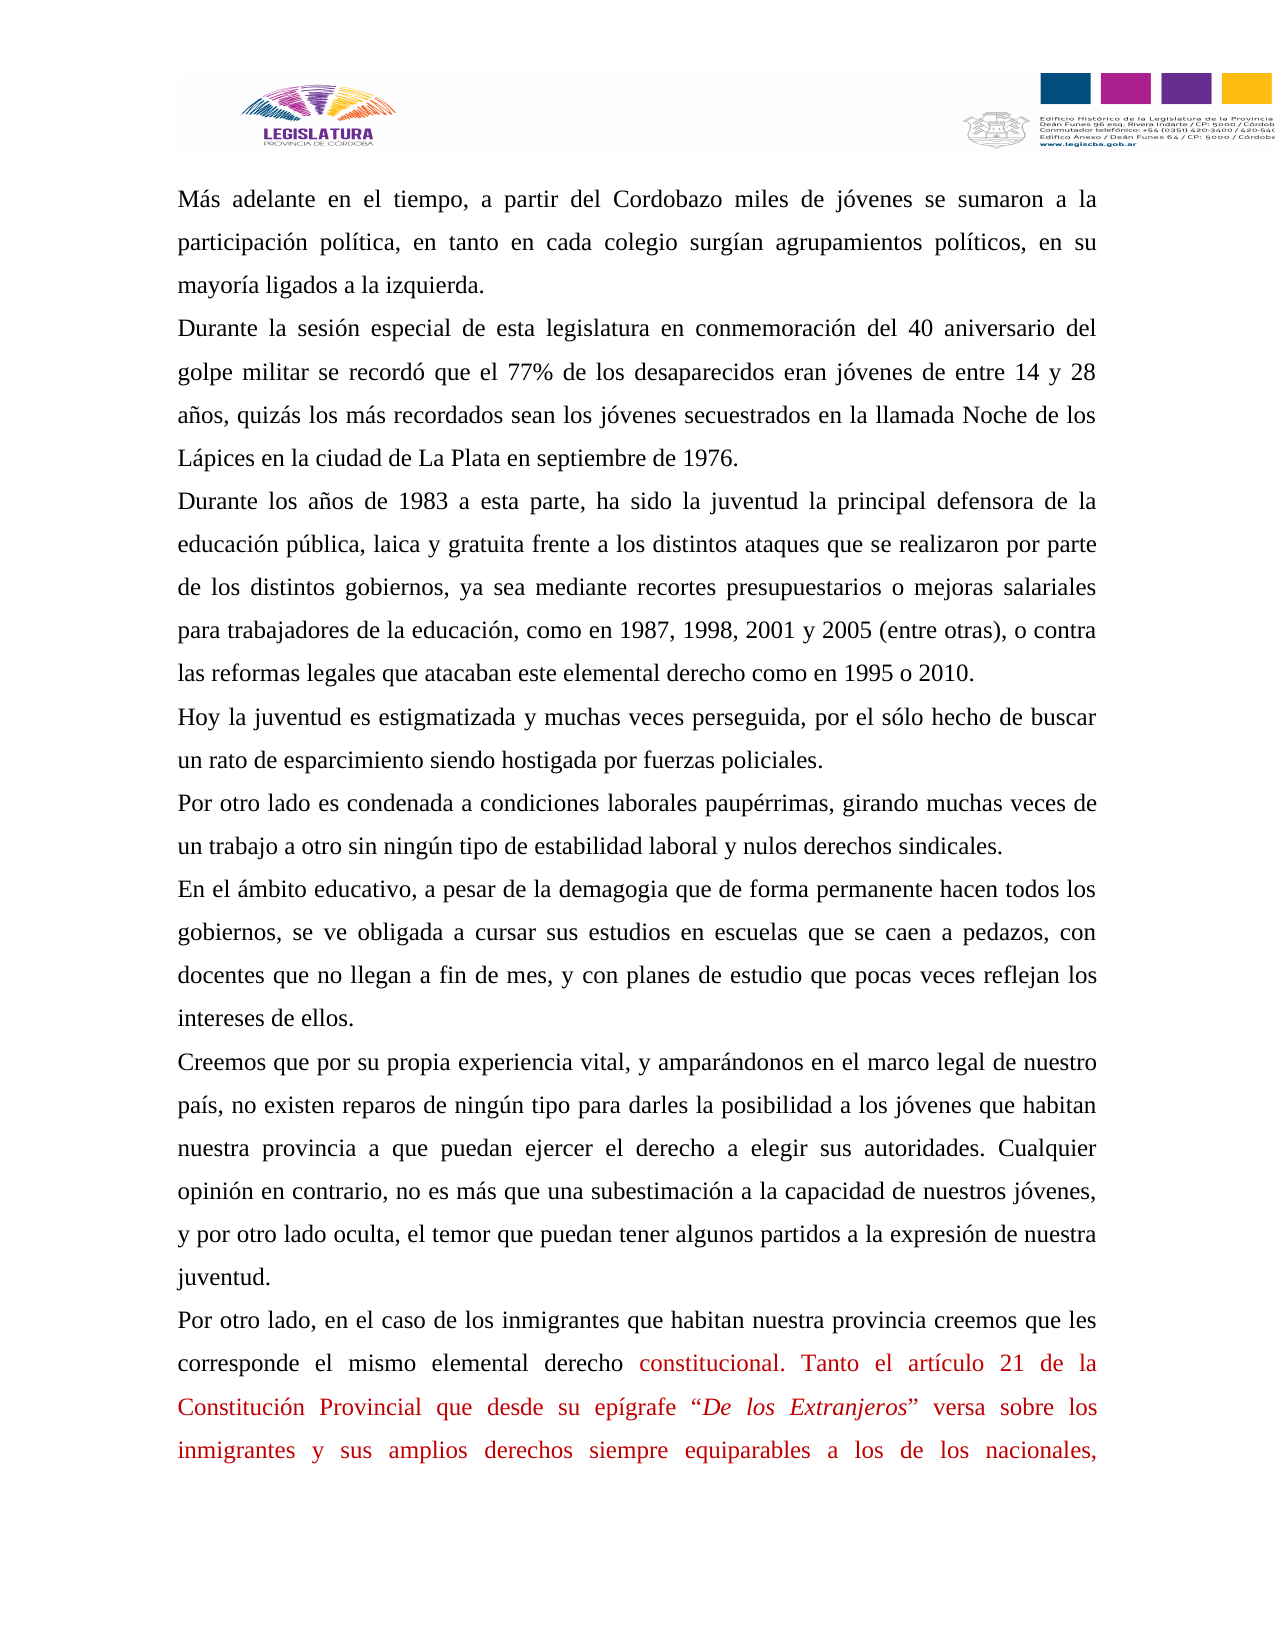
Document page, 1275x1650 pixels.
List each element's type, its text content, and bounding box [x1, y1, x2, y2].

text Durante la sesión especial de esta legislatura en conmemoración del 40 aniversario del golpe militar se recordó que el 77% de los desaparecidos eran jóvenes de entre 14 y 28 años, quizás los más recordados sean los jóvenes secuestrados en la llamada Noche de los Lápices en la ciudad de La Plata en septiembre de 1976. [177, 313, 1098, 472]
text En el ámbito educativo, a pesar de la demagogia que de forma permanente hacen todos los gobiernos, se ve obligada a cursar sus estudios en escuelas que se caen a pedazos, con docentes que no llegan a fin de mes, y con planes de estudio que pocas veces reflejan los intereses de ellos. [177, 874, 1098, 1032]
text Hoy la juventud es estigmatizada y muchas veces perseguida, por el sólo hecho de buscar un rato de esparcimiento siendo hostigada por fuerzas policiales. [177, 702, 1098, 773]
picture [177, 73, 1275, 157]
text Por otro lado es condenada a condiciones laborales paupérrimas, girando muchas veces de un trabajo a otro sin ningún tipo de estabilidad laboral y nulos derechos sindicales. [177, 788, 1098, 860]
text Creemos que por su propia experiencia vital, y amparándonos en el marco legal de nuestro país, no existen reparos de ningún tipo para darles la posibilidad a los jóvenes que habitan nuestra provincia a que puedan ejercer el derecho a elegir sus autoridades. Cualquier opinión en contrario, no es más que una subestimación a la capacidad de nuestros jóvenes, y por otro lado oculta, el temor que puedan tener algunos partidos a la expresión de nuestra juventud. [177, 1047, 1098, 1291]
text Más adelante en el tiempo, a partir del Cordobazo miles de jóvenes se sumaron a la participación política, en tanto en cada colegio surgían agrupamientos políticos, en su mayoría ligados a la izquierda. [177, 184, 1098, 299]
text Durante los años de 1983 a esta parte, ha sido la juventud la principal defensora de la educación pública, laica y gratuita frente a los distintos ataques que se realizaron por parte de los distintos gobiernos, ya sea mediante recortes presupuestarios o mejoras salariales para trabajadores de la educación, como en 1987, 1998, 2001 y 2005 (entre otras), o contra las reformas legales que atacaban este elemental derecho como en 1995 o 2010. [177, 486, 1098, 687]
